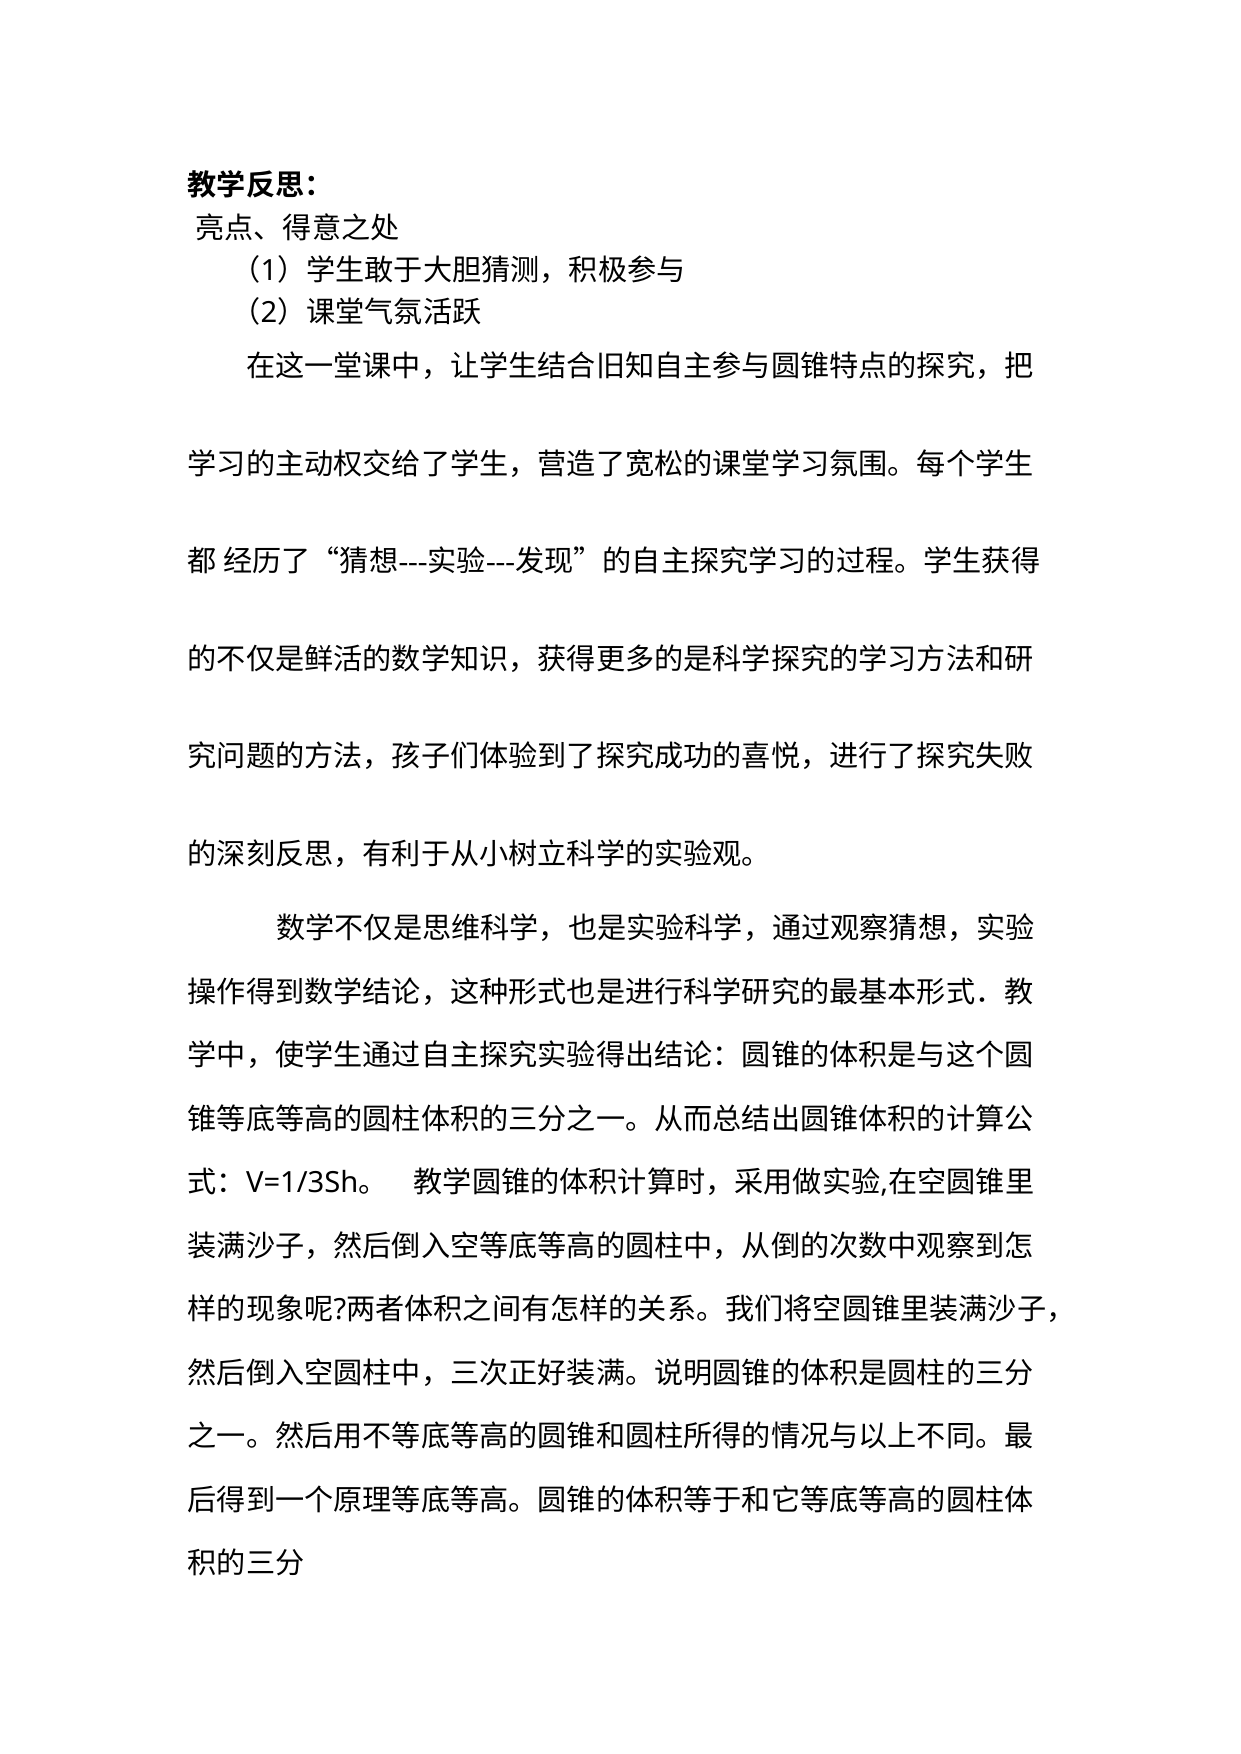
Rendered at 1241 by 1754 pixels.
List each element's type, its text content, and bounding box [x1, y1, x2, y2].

text 数学不仅是思维科学，也是实验科学，通过观察猜想，实验操作得到数学结论，这种形式也是进行科学研究的最基本形式．教学中，使学生通过自主探究实验得出结论：圆锥的体积是与这个圆锥等底等高的圆柱体积的三分之一。从而总结出圆锥体积的计算公式：V=1/3Sh。 教学圆锥的体积计算时，采用做实验,在空圆锥里装满沙子，然后倒入空等底等高的圆柱中，从倒的次数中观察到怎样的现象呢?两者体积之间有怎样的关系。我们将空圆锥里装满沙子，然后倒入空圆柱中，三次正好装满。说明圆锥的体积是圆柱的三分之一。然后用不等底等高的圆锥和圆柱所得的情况与以上不同。最后得到一个原理等底等高。圆锥的体积等于和它等底等高的圆柱体积的三分 [187, 905, 1053, 1582]
text 教学反思： [187, 162, 1053, 204]
text 在这一堂课中，让学生结合旧知自主参与圆锥特点的探究，把学习的主动权交给了学生，营造了宽松的课堂学习氛围。每个学生都 经历了“猜想---实验---发现”的自主探究学习的过程。学生获得的不仅是鲜活的数学知识，获得更多的是科学探究的学习方法和研究问题的方法，孩子们体验到了探究成功的喜悦，进行了探究失败的深刻反思，有利于从小树立科学的实验观。 [187, 331, 1053, 884]
text （2）课堂气氛活跃 [187, 289, 1053, 331]
text 亮点、得意之处 [187, 204, 1053, 247]
text （1）学生敢于大胆猜测，积极参与 [187, 247, 1053, 289]
